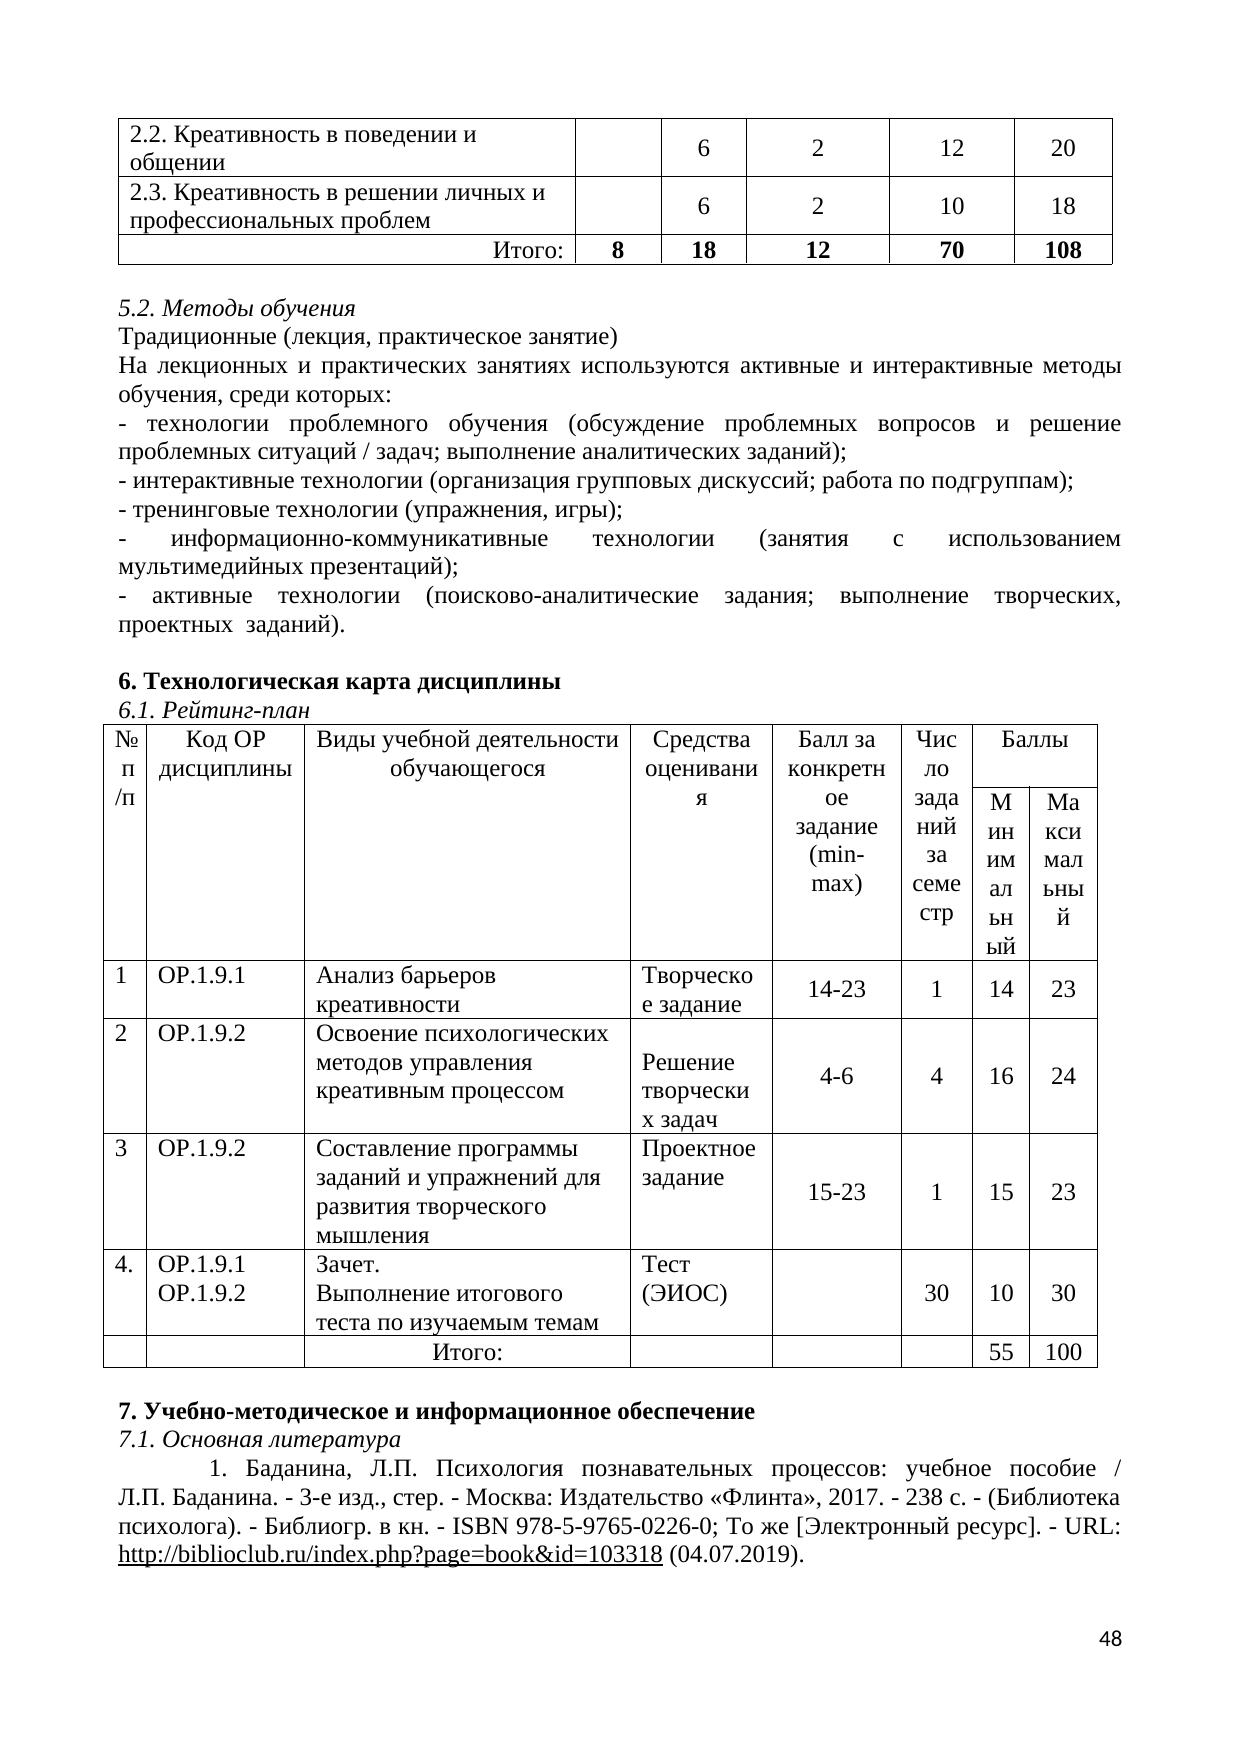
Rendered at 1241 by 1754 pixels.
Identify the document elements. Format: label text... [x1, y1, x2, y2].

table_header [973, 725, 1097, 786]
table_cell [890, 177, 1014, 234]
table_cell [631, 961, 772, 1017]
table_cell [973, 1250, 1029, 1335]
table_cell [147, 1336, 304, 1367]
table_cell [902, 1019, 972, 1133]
text 6.1. Рейтинг-план [118, 695, 1122, 724]
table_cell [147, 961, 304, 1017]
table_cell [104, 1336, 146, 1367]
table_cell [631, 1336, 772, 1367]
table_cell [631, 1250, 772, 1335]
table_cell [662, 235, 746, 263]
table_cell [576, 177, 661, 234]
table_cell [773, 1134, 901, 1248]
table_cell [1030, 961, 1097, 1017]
text Традиционные (лекция, практическое занятие) [118, 321, 1122, 350]
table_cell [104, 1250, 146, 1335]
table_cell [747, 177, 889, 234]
text - активные технологии (поисково-аналитические задания; выполнение творческих, проектных заданий). [118, 580, 1122, 638]
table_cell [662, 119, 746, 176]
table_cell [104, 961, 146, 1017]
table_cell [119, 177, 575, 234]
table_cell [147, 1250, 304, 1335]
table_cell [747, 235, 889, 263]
text - технологии проблемного обучения (обсуждение проблемных вопросов и решение проблемных ситуаций / задач; выполнение аналитических заданий); [118, 408, 1122, 465]
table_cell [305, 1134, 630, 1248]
text На лекционных и практических занятиях используются активные и интерактивные методы обучения, среди которых: [118, 350, 1122, 408]
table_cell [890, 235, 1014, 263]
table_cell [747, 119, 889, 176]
text - информационно-коммуникативные технологии (занятия с использованием мультимедийных презентаций); [118, 523, 1122, 580]
text 7.1. Основная литература [118, 1424, 1122, 1453]
text 1. Баданина, Л.П. Психология познавательных процессов: учебное пособие / Л.П. Баданина. - 3-е изд., стер. - Москва: Издательство «Флинта», 2017. - 238 с. - (Библиотека психолога). - Библиогр. в кн. - ISBN 978-5-9765-0226-0; То же [Электронный ресурс]. - URL: http://biblioclub.ru/index.php?page=book&id=103318 (04.07.2019). [118, 1453, 1122, 1568]
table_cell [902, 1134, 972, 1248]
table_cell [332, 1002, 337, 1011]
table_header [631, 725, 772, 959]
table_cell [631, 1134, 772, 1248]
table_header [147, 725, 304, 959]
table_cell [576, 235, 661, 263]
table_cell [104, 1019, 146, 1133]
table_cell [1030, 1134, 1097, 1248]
text 5.2. Методы обучения [118, 293, 1122, 321]
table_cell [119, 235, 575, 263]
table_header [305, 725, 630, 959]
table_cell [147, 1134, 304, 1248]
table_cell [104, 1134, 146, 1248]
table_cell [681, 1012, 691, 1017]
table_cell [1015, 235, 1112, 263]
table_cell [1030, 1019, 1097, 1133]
text - интерактивные технологии (организация групповых дискуссий; работа по подгруппам); [118, 465, 1122, 494]
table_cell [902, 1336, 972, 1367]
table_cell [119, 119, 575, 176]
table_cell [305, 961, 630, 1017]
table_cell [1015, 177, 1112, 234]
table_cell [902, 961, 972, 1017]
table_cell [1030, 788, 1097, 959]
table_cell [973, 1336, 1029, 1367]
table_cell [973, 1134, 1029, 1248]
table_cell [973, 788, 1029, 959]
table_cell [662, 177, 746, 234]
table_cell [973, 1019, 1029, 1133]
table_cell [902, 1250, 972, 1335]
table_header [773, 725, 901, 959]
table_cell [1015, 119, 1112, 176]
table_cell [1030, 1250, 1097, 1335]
text 7. Учебно-методическое и информационное обеспечение [118, 1396, 1122, 1424]
text 6. Технологическая карта дисциплины [118, 666, 1122, 695]
text - тренинговые технологии (упражнения, игры); [118, 494, 1122, 523]
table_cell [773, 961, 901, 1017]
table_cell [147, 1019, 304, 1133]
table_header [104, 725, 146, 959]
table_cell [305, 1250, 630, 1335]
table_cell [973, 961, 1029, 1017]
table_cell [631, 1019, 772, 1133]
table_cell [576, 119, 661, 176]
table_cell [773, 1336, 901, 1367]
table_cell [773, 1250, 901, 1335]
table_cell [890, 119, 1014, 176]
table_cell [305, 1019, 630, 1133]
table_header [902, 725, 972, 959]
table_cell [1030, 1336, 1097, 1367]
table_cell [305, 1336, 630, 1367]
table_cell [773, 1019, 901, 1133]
